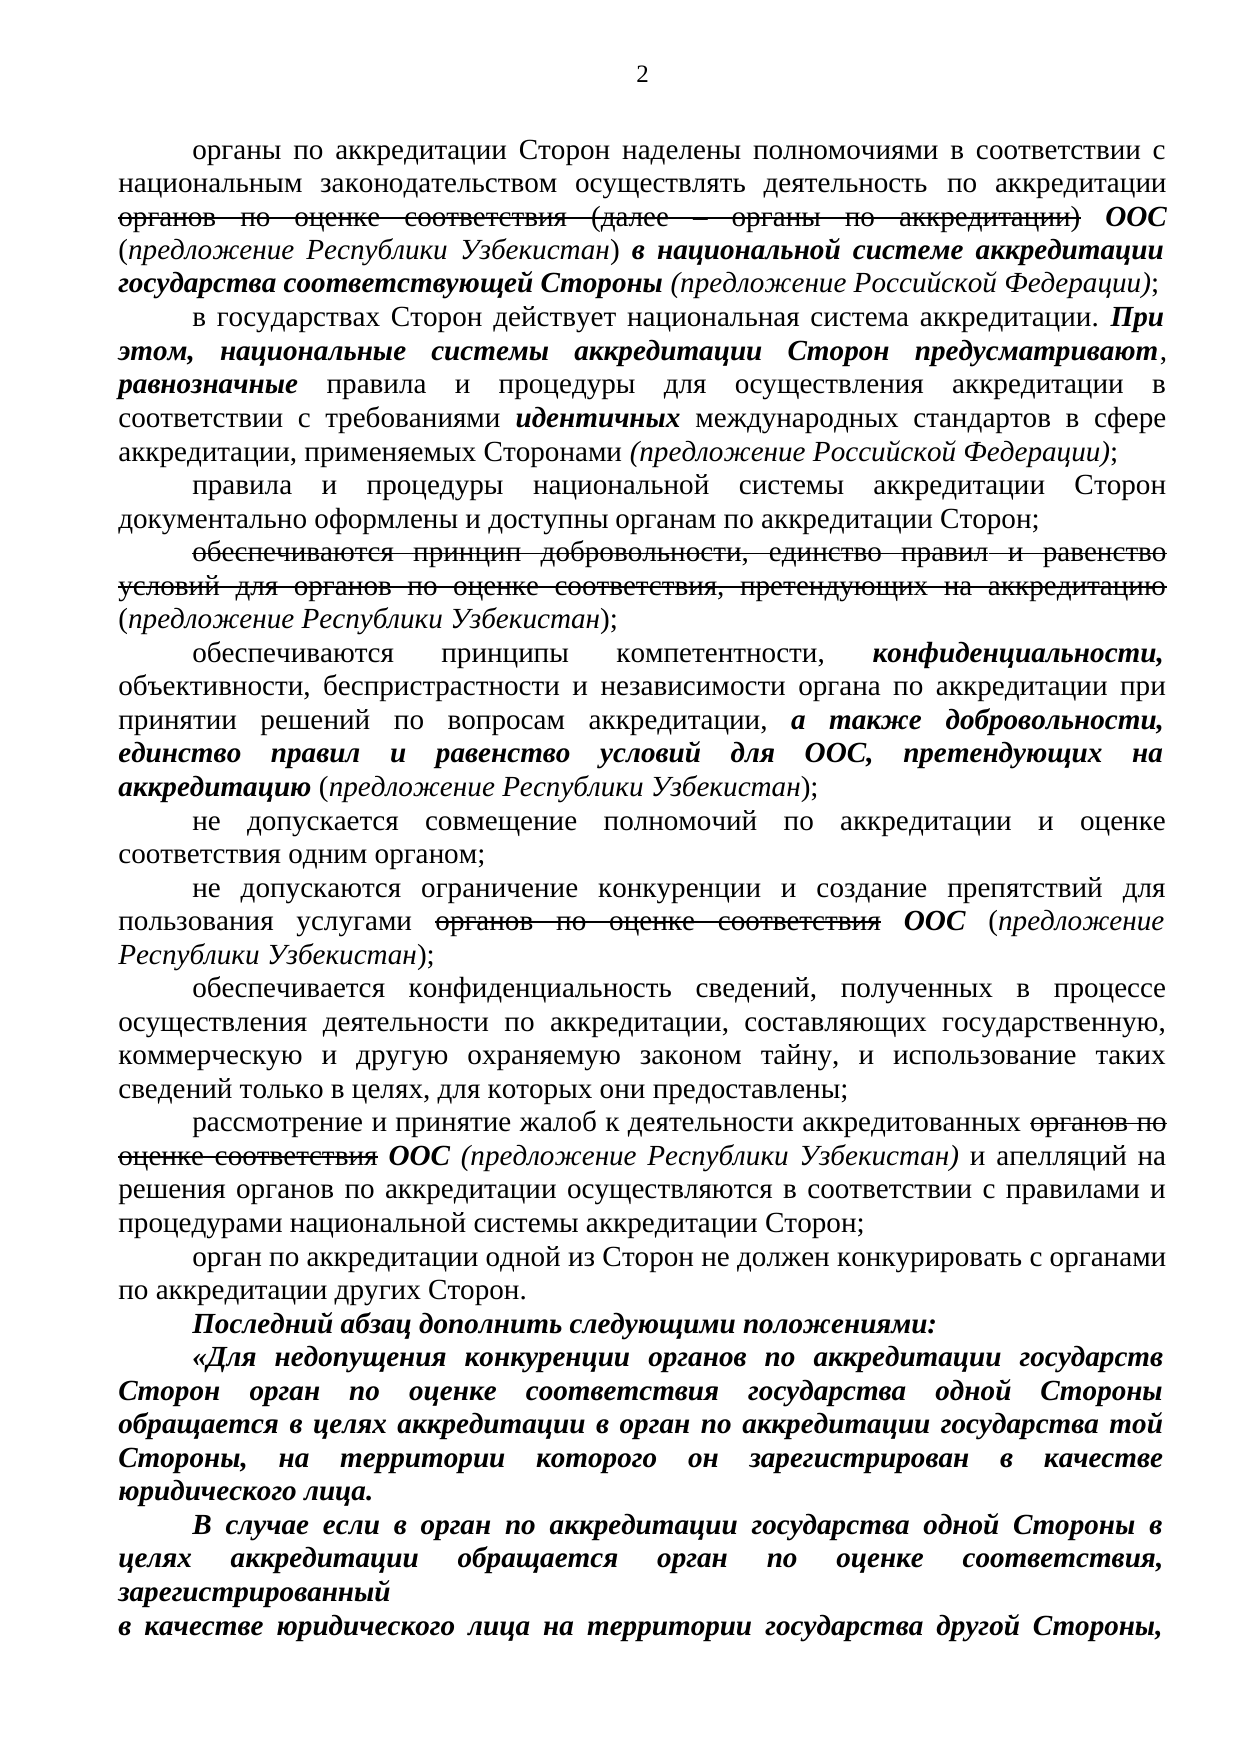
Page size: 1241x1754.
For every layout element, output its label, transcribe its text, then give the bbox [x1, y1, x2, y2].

text Последний абзац дополнить следующими положениями: [118, 1306, 1167, 1339]
text в государствах Сторон действует национальная система аккредитации. При этом, национальные системы аккредитации Сторон предусматривают, равнозначные правила и процедуры для осуществления аккредитации в соответствии с требованиями идентичных международных стандартов в сфере аккредитации, применяемых Сторонами (предложение Российской Федерации); [118, 299, 1167, 467]
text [118, 1507, 1167, 1641]
text «Для недопущения конкуренции органов по аккредитации государств Сторон орган по оценке соответствия государства одной Стороны обращается в целях аккредитации в орган по аккредитации государства той Стороны, на территории которого он зарегистрирован в качестве юридического лица. [118, 1339, 1167, 1507]
text правила и процедуры национальной системы аккредитации Сторон документально оформлены и доступны органам по аккредитации Сторон; [118, 467, 1167, 534]
text обеспечиваются принцип добровольности, единство правил и равенство условий для органов по оценке соответствия, претендующих на аккредитацию (предложение Республики Узбекистан); [118, 588, 1167, 635]
text орган по аккредитации одной из Сторон не должен конкурировать с органами по аккредитации других Сторон. [118, 1239, 1167, 1306]
text органы по аккредитации Сторон наделены полномочиями в соответствии с национальным законодательством осуществлять деятельность по аккредитации органов по оценке соответствия (далее – органы по аккредитации) ООС (предложение Республики Узбекистан) в национальной системе аккредитации государства соответствующей Стороны (предложение Российской Федерации); [118, 133, 1167, 299]
text обеспечивается конфиденциальность сведений, полученных в процессе осуществления деятельности по аккредитации, составляющих государственную, коммерческую и другую охраняемую законом тайну, и использование таких сведений только в целях, для которых они предоставлены; [118, 970, 1167, 1104]
text не допускается совмещение полномочий по аккредитации и оценке соответствия одним органом; [118, 803, 1167, 870]
text рассмотрение и принятие жалоб к деятельности аккредитованных органов по оценке соответствия ООС (предложение Республики Узбекистан) и апелляций на решения органов по аккредитации осуществляются в соответствии с правилами и процедурами национальной системы аккредитации Сторон; [118, 1104, 1167, 1239]
text обеспечиваются принцип добровольности, единство правил и равенство условий для органов по оценке соответствия, претендующих на аккредитацию (предложение Республики Узбекистан); [118, 534, 1167, 586]
text обеспечиваются принципы компетентности, конфиденциальности, объективности, беспристрастности и независимости органа по аккредитации при принятии решений по вопросам аккредитации, а также добровольности, единство правил и равенство условий для ООС, претендующих на аккредитацию (предложение Республики Узбекистан); [118, 635, 1167, 803]
text не допускаются ограничение конкуренции и создание препятствий для пользования услугами органов по оценке соответствия ООС (предложение Республики Узбекистан); [118, 870, 1167, 970]
